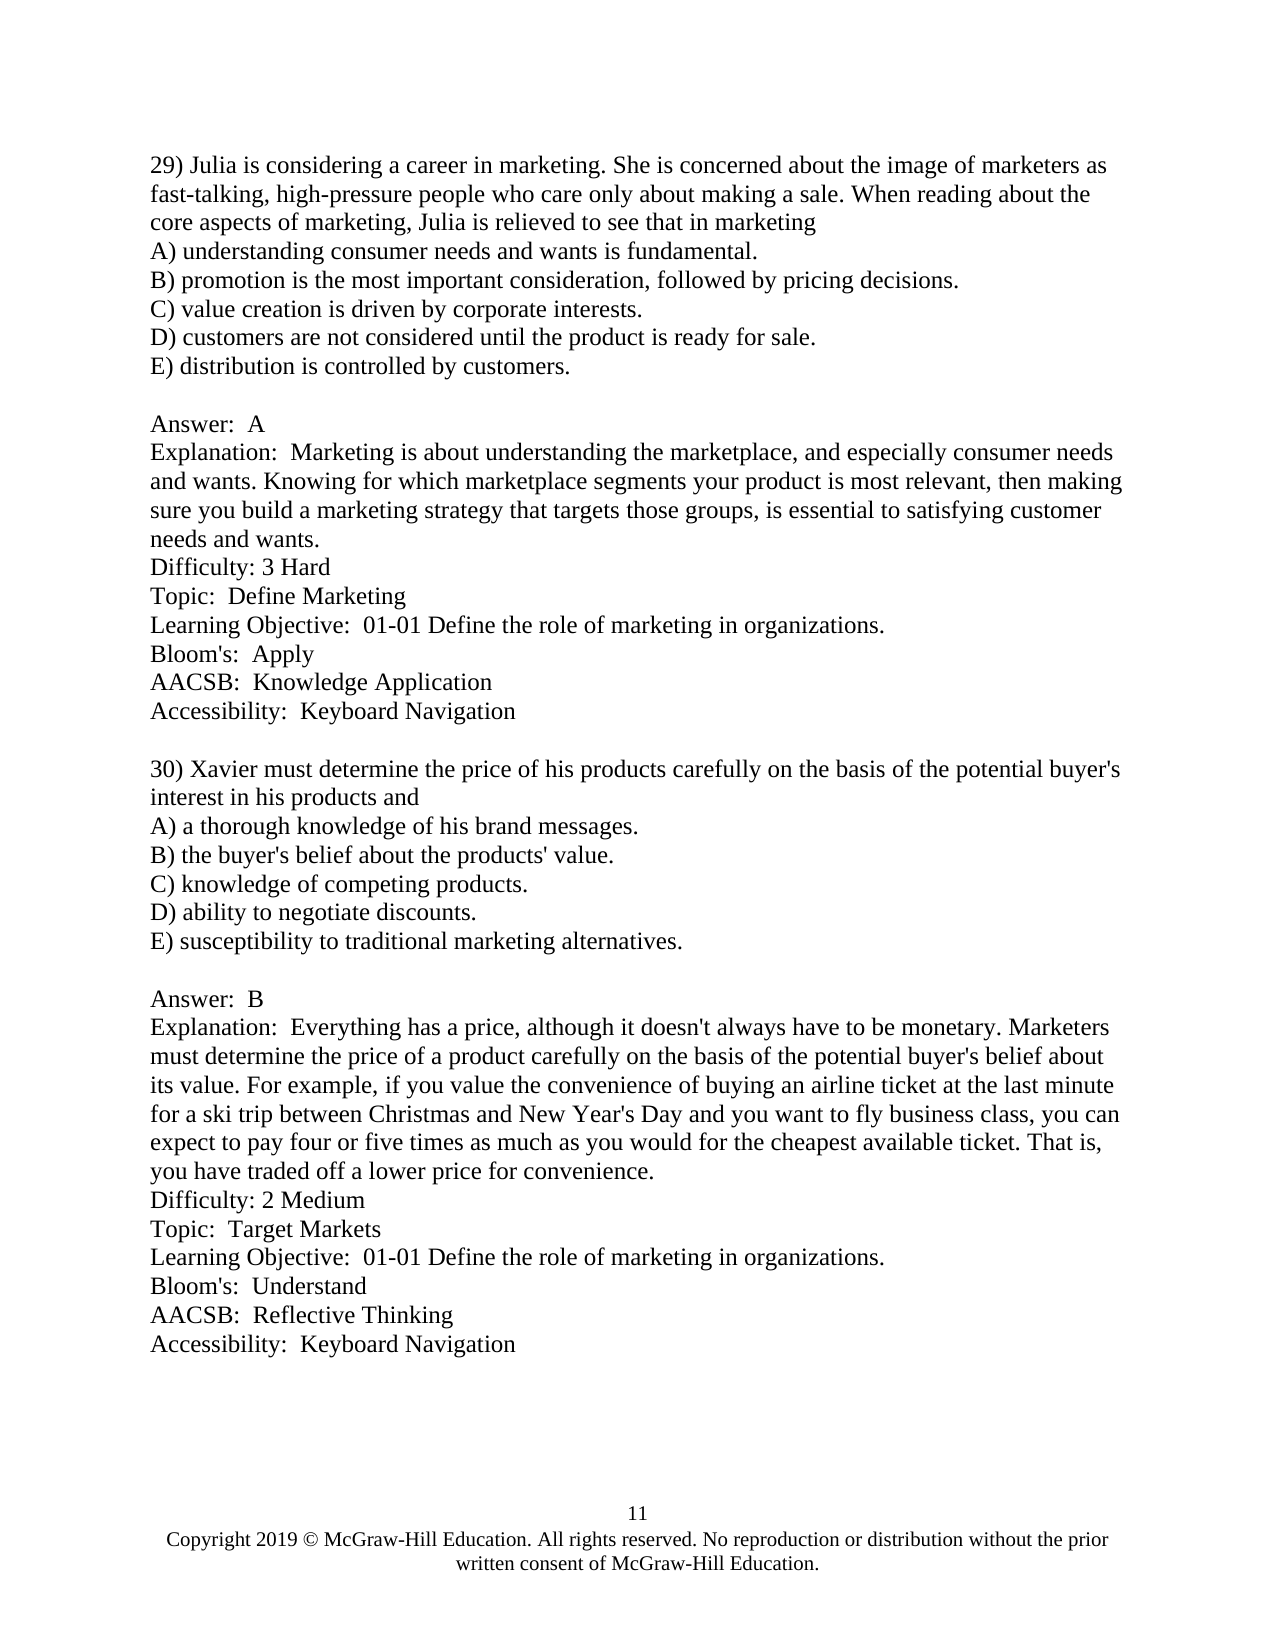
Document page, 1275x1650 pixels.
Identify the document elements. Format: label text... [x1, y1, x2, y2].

text 30) Xavier must determine the price of his products carefully on the basis of the potential buyer's interest in his products and [150, 754, 1125, 811]
text Difficulty: 3 Hard [150, 552, 1125, 581]
text Bloom's: Understand [150, 1271, 1125, 1300]
text Explanation: Everything has a price, although it doesn't always have to be monetary. Marketers must determine the price of a product carefully on the basis of the potential buyer's belief about its value. For example, if you value the convenience of buying an airline ticket at the last minute for a ski trip between Christmas and New Year's Day and you want to fly business class, you can expect to pay four or five times as much as you would for the cheapest available ticket. That is, you have traded off a lower price for convenience. [150, 1012, 1125, 1185]
text Learning Objective: 01-01 Define the role of marketing in organizations. [150, 610, 1125, 639]
text A) a thorough knowledge of his brand messages. [150, 811, 1125, 840]
text AACSB: Knowledge Application [150, 667, 1125, 696]
text AACSB: Reflective Thinking [150, 1300, 1125, 1329]
text A) understanding consumer needs and wants is fundamental. [150, 236, 1125, 265]
text Learning Objective: 01-01 Define the role of marketing in organizations. [150, 1242, 1125, 1271]
text Topic: Target Markets [150, 1214, 1125, 1242]
text C) value creation is driven by corporate interests. [150, 294, 1125, 322]
text E) distribution is controlled by customers. [150, 351, 1125, 380]
text D) customers are not considered until the product is ready for sale. [150, 322, 1125, 351]
text Answer: B [150, 984, 1125, 1012]
text E) susceptibility to traditional marketing alternatives. [150, 926, 1125, 955]
text Bloom's: Apply [150, 639, 1125, 667]
text C) knowledge of competing products. [150, 869, 1125, 897]
text 29) Julia is considering a career in marketing. She is concerned about the image of marketers as fast-talking, high-pressure people who care only about making a sale. When reading about the core aspects of marketing, Julia is relieved to see that in marketing [150, 150, 1125, 236]
text Difficulty: 2 Medium [150, 1185, 1125, 1214]
text B) the buyer's belief about the products' value. [150, 840, 1125, 869]
text Answer: A [150, 409, 1125, 437]
text Accessibility: Keyboard Navigation [150, 696, 1125, 725]
text Accessibility: Keyboard Navigation [150, 1329, 1125, 1357]
text Explanation: Marketing is about understanding the marketplace, and especially consumer needs and wants. Knowing for which marketplace segments your product is most relevant, then making sure you build a marketing strategy that targets those groups, is essential to satisfying customer needs and wants. [150, 437, 1125, 552]
text Topic: Define Marketing [150, 581, 1125, 610]
text D) ability to negotiate discounts. [150, 897, 1125, 926]
text B) promotion is the most important consideration, followed by pricing decisions. [150, 265, 1125, 294]
